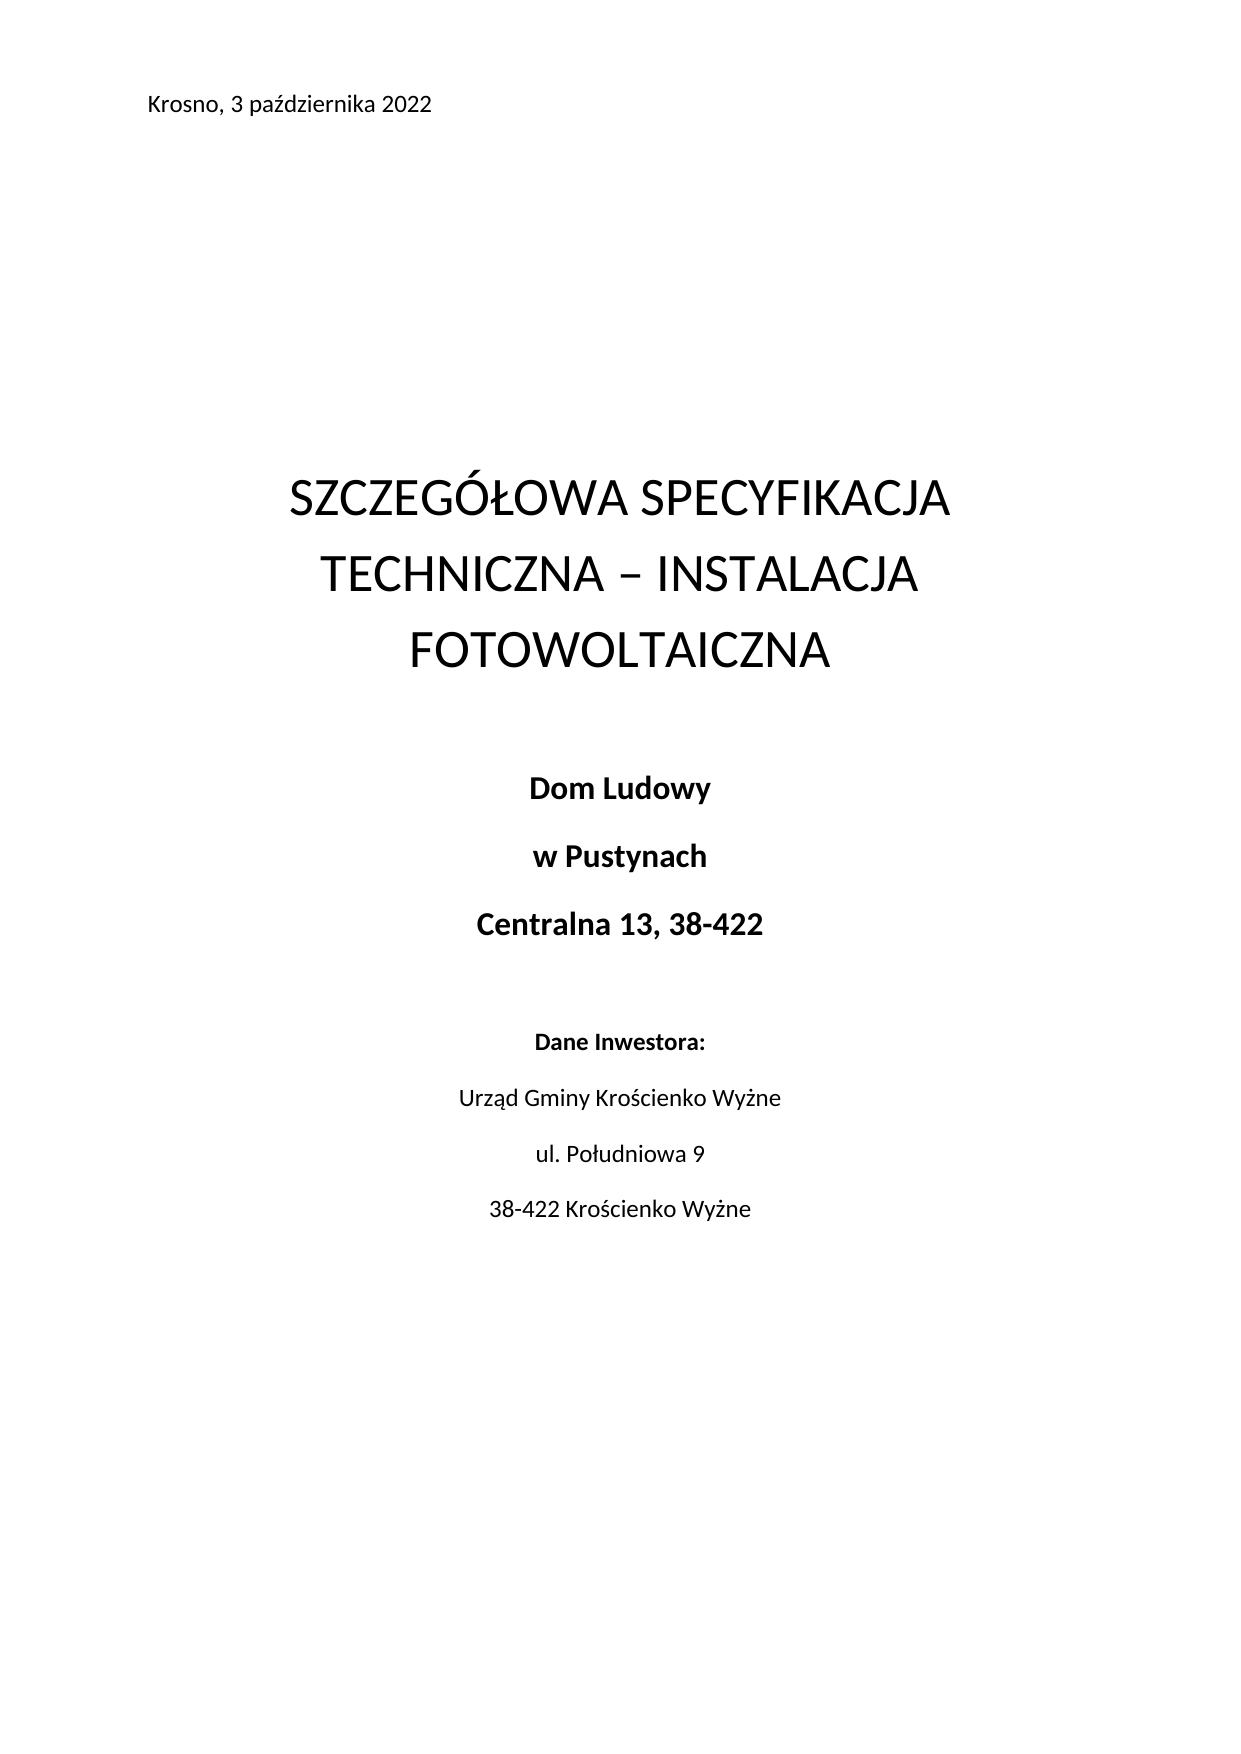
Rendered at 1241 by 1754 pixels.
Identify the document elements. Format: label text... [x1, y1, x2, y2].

text w Pustynach [148, 835, 1092, 876]
text Centralna 13, 38-422 [148, 903, 1092, 943]
text 38-422 Krościenko Wyżne [148, 1193, 1092, 1224]
text SZCZEGÓŁOWA SPECYFIKACJA TECHNICZNA – INSTALACJA FOTOWOLTAICZNA [148, 463, 1092, 681]
text Dom Ludowy [148, 767, 1092, 808]
text Urząd Gminy Krościenko Wyżne [148, 1082, 1092, 1112]
text ul. Południowa 9 [148, 1138, 1092, 1168]
text Krosno, 3 października 2022 [148, 89, 1092, 119]
text Dane Inwestora: [148, 1026, 1092, 1057]
